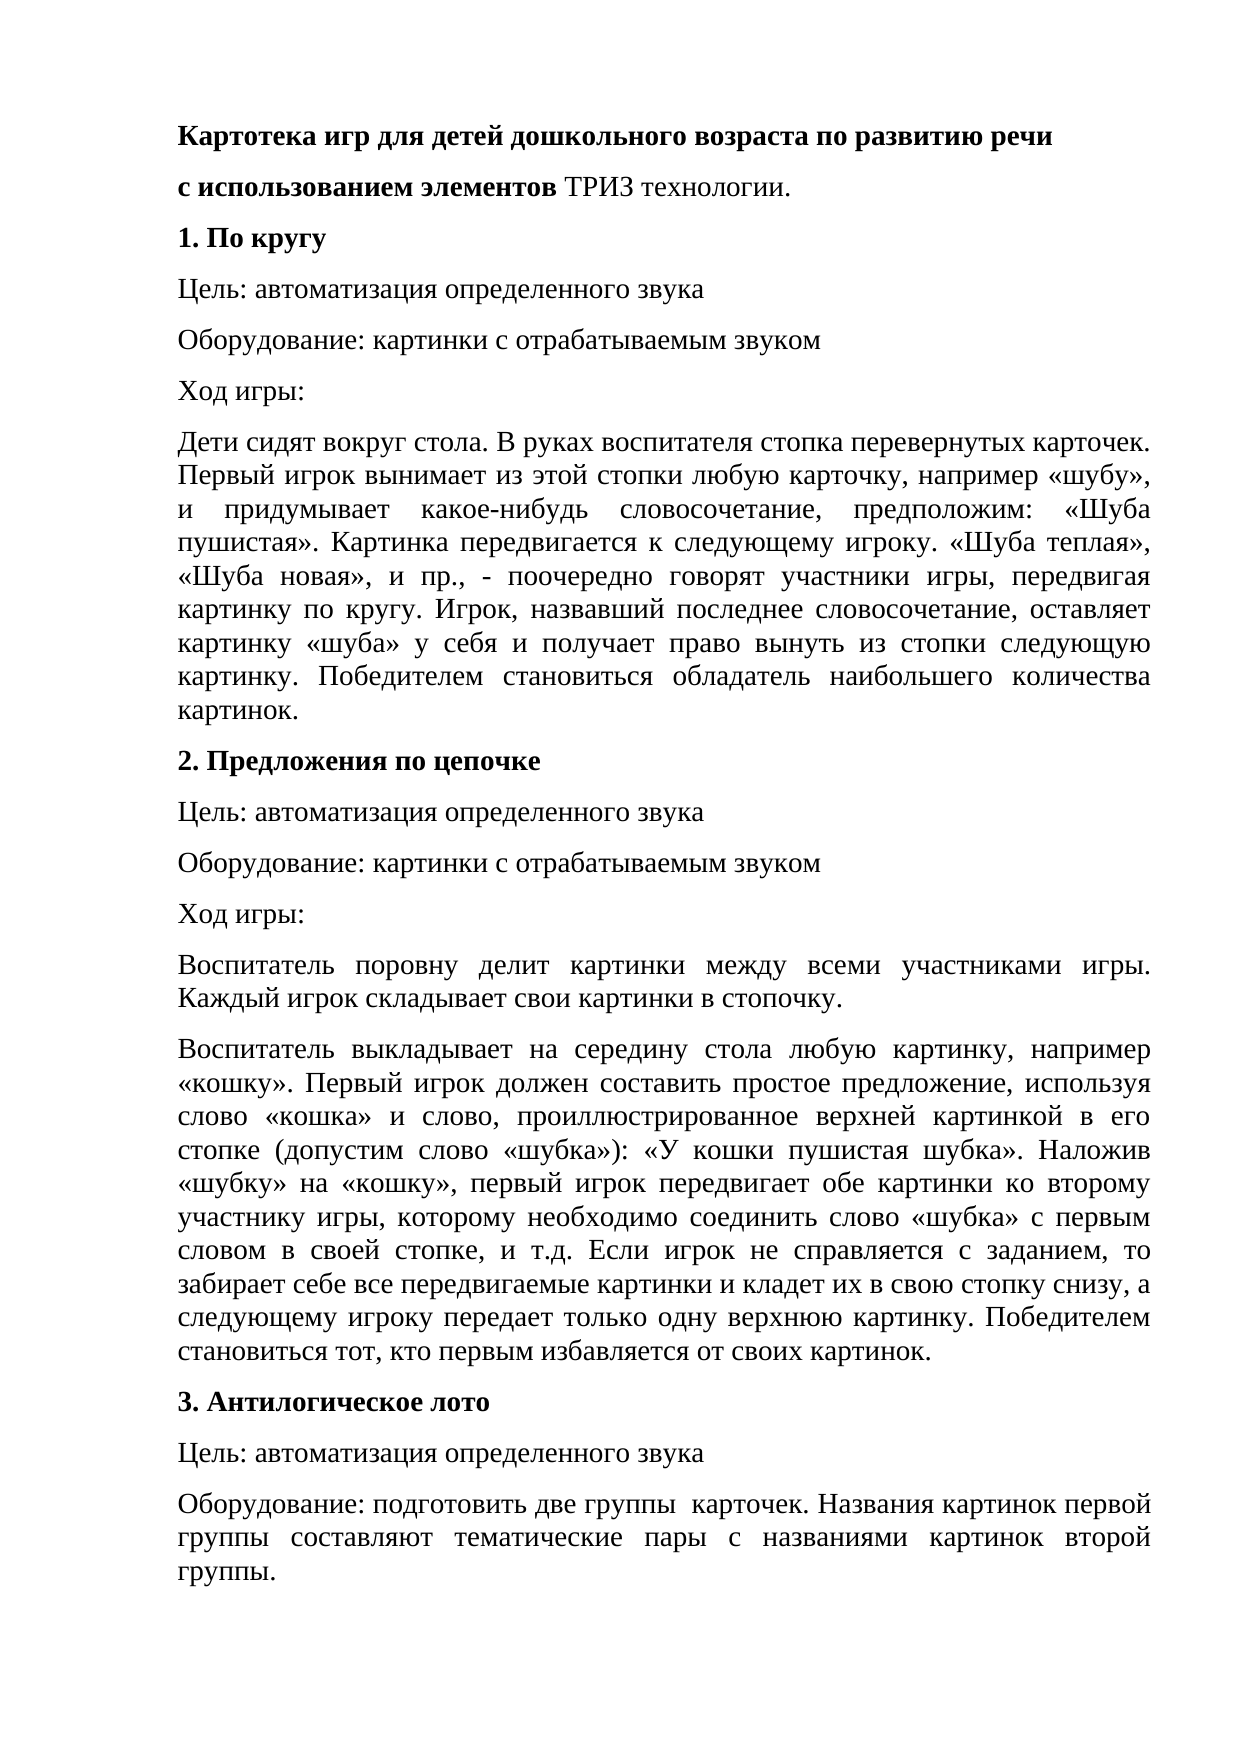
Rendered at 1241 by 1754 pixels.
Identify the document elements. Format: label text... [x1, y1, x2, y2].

text 2. Предложения по цепочке [177, 743, 1152, 777]
text Дети сидят вокруг стола. В руках воспитателя стопка перевернутых карточек. Первый игрок вынимает из этой стопки любую карточку, например «шубу», и придумывает какое-нибудь словосочетание, предположим: «Шуба пушистая». Картинка передвигается к следующему игроку. «Шуба теплая», «Шуба новая», и пр., - поочередно говорят участники игры, передвигая картинку по кругу. Игрок, назвавший последнее словосочетание, оставляет картинку «шуба» у себя и получает право вынуть из стопки следующую картинку. Победителем становиться обладатель наибольшего количества картинок. [177, 424, 1152, 726]
text Оборудование: картинки с отрабатываемым звуком [177, 322, 1152, 355]
text Ход игры: [177, 373, 1152, 406]
text Картотека игр для детей дошкольного возраста по развитию речи [177, 118, 1152, 152]
text Воспитатель поровну делит картинки между всеми участниками игры. Каждый игрок складывает свои картинки в стопочку. [177, 947, 1152, 1014]
text Оборудование: подготовить две группы карточек. Названия картинок первой группы составляют тематические пары с названиями картинок второй группы. [177, 1486, 1152, 1587]
text Цель: автоматизация определенного звука [177, 271, 1152, 304]
text Цель: автоматизация определенного звука [177, 1435, 1152, 1468]
text Оборудование: картинки с отрабатываемым звуком [177, 845, 1152, 878]
text 3. Антилогическое лото [177, 1384, 1152, 1418]
text 1. По кругу [177, 220, 1152, 253]
text Цель: автоматизация определенного звука [177, 794, 1152, 827]
text Воспитатель выкладывает на середину стола любую картинку, например «кошку». Первый игрок должен составить простое предложение, используя слово «кошка» и слово, проиллюстрированное верхней картинкой в его стопке (допустим слово «шубка»): «У кошки пушистая шубка». Наложив «шубку» на «кошку», первый игрок передвигает обе картинки ко второму участнику игры, которому необходимо соединить слово «шубка» с первым словом в своей стопке, и т.д. Если игрок не справляется с заданием, то забирает себе все передвигаемые картинки и кладет их в свою стопку снизу, а следующему игроку передает только одну верхнюю картинку. Победителем становиться тот, кто первым избавляется от своих картинок. [177, 1031, 1152, 1367]
text Ход игры: [177, 896, 1152, 929]
text с использованием элементов ТРИЗ технологии. [177, 169, 1152, 203]
